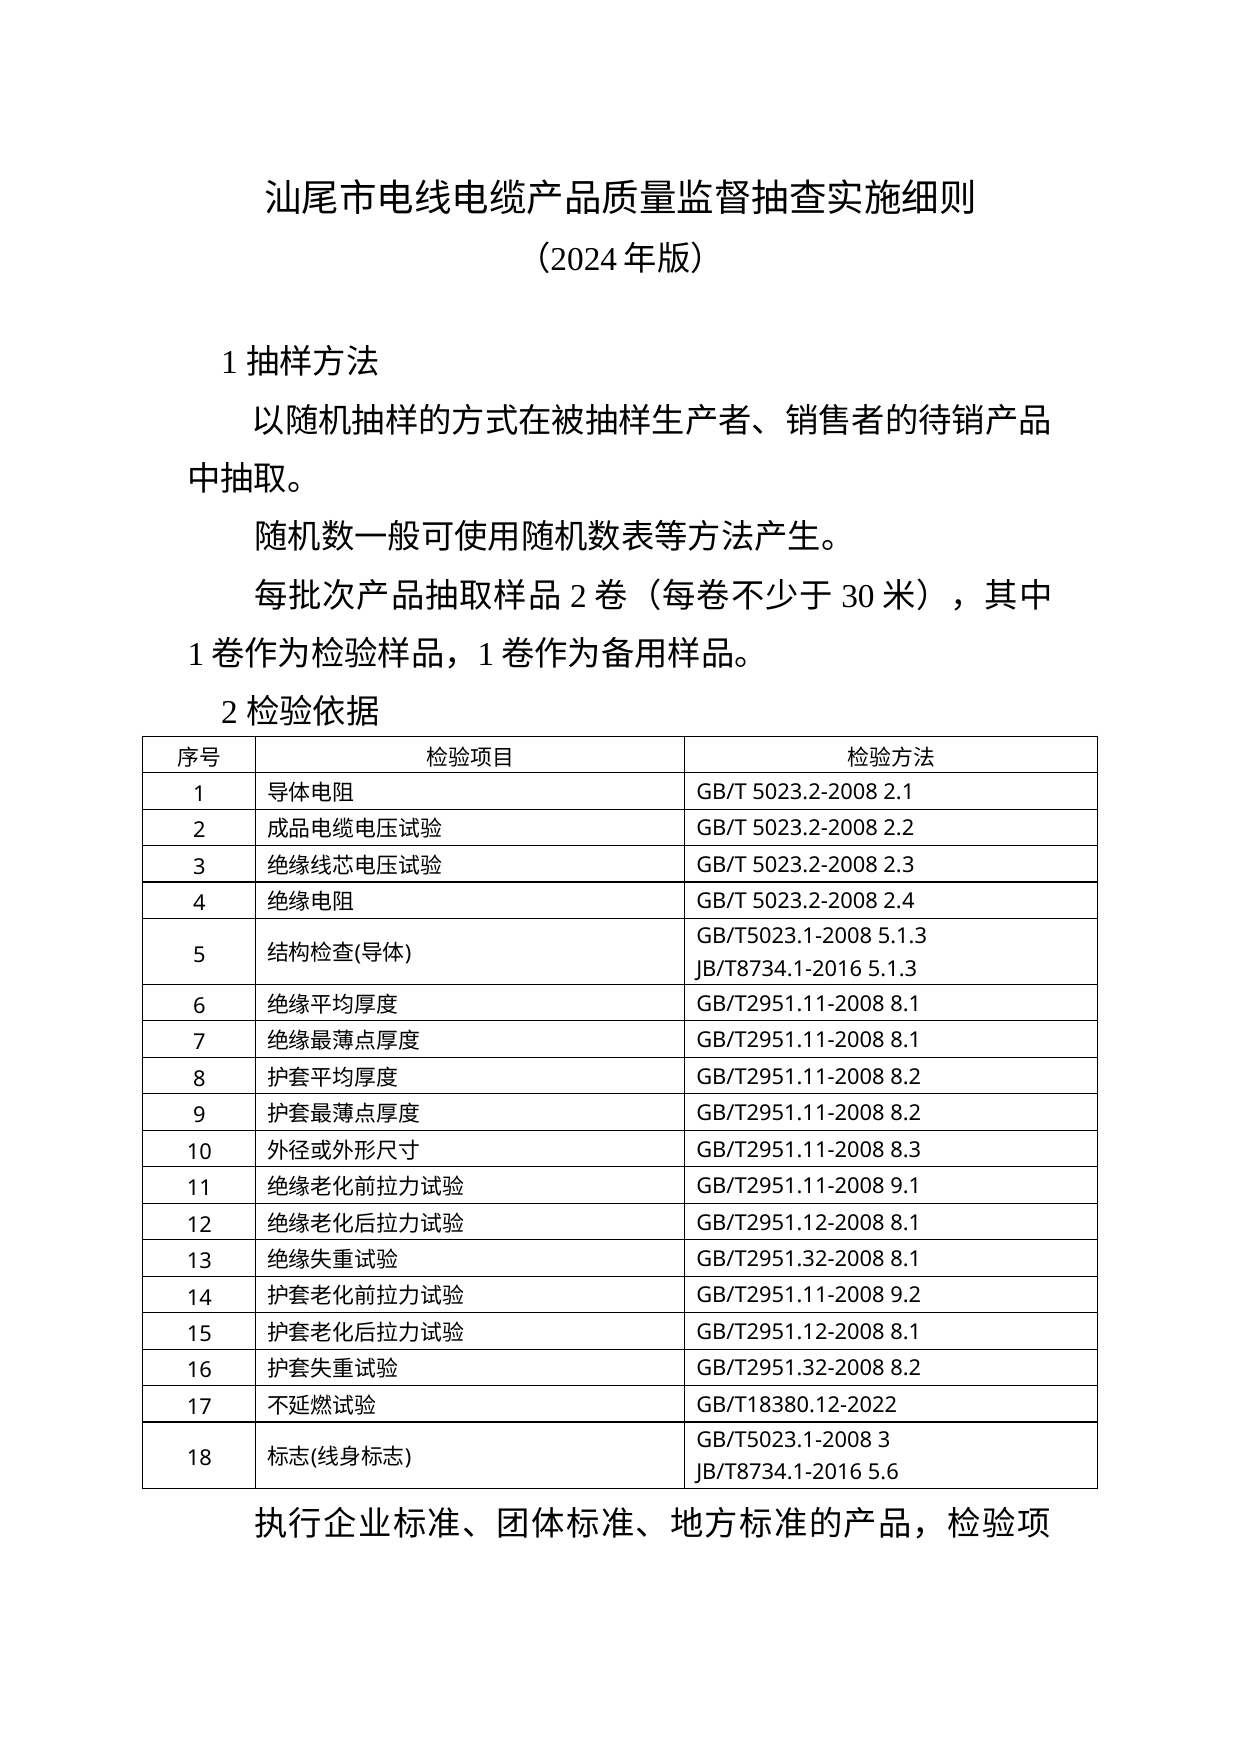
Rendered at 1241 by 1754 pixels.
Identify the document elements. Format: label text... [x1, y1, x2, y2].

table_cell 1 [143, 773, 255, 808]
table_cell GB/T 5023.2-2008 2.1 [685, 773, 1097, 808]
table_cell GB/T2951.11-2008 9.1 [685, 1167, 1097, 1203]
table_cell 9 [143, 1094, 255, 1130]
table_cell 10 [143, 1131, 255, 1166]
table_cell 18 [143, 1423, 255, 1487]
table_cell 护套失重试验 [256, 1350, 684, 1385]
table_cell GB/T2951.11-2008 8.1 [685, 985, 1097, 1020]
table_cell 4 [143, 883, 255, 918]
text （2024年版） [187, 224, 1053, 289]
table_cell 标志(线身标志) [256, 1423, 684, 1487]
table_cell GB/T 5023.2-2008 2.4 [685, 883, 1097, 918]
table_cell 外径或外形尺寸 [256, 1131, 684, 1166]
table_cell 12 [143, 1204, 255, 1239]
table_cell GB/T2951.12-2008 8.1 [685, 1313, 1097, 1348]
table_cell 绝缘老化前拉力试验 [256, 1167, 684, 1203]
table_cell 成品电缆电压试验 [256, 810, 684, 845]
table_cell 5 [143, 919, 255, 984]
table_cell GB/T2951.12-2008 8.1 [685, 1204, 1097, 1239]
table_header 序号 [143, 737, 255, 772]
table_cell GB/T5023.1-2008 5.1.3 JB/T8734.1-2016 5.1.3 [685, 919, 1097, 984]
table_cell 导体电阻 [256, 773, 684, 808]
table_cell 15 [143, 1313, 255, 1348]
text 汕尾市电线电缆产品质量监督抽查实施细则 [187, 162, 1053, 224]
table_cell 6 [143, 985, 255, 1020]
table_cell 17 [143, 1386, 255, 1421]
text 每批次产品抽取样品2卷（每卷不少于30米），其中1卷作为检验样品，1卷作为备用样品。 [187, 561, 1053, 677]
table_cell 绝缘平均厚度 [256, 985, 684, 1020]
table_cell 绝缘电阻 [256, 883, 684, 918]
table_cell GB/T2951.11-2008 8.2 [685, 1094, 1097, 1130]
table_cell 绝缘最薄点厚度 [256, 1021, 684, 1057]
table_cell GB/T 5023.2-2008 2.2 [685, 810, 1097, 845]
table_cell 护套老化前拉力试验 [256, 1277, 684, 1312]
table_cell 2 [143, 810, 255, 845]
table_cell 7 [143, 1021, 255, 1057]
table_cell GB/T18380.12-2022 [685, 1386, 1097, 1421]
table_cell GB/T2951.11-2008 8.2 [685, 1058, 1097, 1093]
table_cell GB/T 5023.2-2008 2.3 [685, 846, 1097, 881]
text 随机数一般可使用随机数表等方法产生。 [187, 502, 1053, 561]
table_cell 16 [143, 1350, 255, 1385]
table_cell 3 [143, 846, 255, 881]
table_cell GB/T2951.11-2008 8.3 [685, 1131, 1097, 1166]
table_cell 13 [143, 1240, 255, 1276]
table_cell 护套最薄点厚度 [256, 1094, 684, 1130]
table_cell GB/T5023.1-2008 3 JB/T8734.1-2016 5.6 [685, 1423, 1097, 1487]
table_cell 绝缘线芯电压试验 [256, 846, 684, 881]
table_cell 14 [143, 1277, 255, 1312]
table_cell 护套老化后拉力试验 [256, 1313, 684, 1348]
table_cell GB/T2951.32-2008 8.1 [685, 1240, 1097, 1276]
table_cell 护套平均厚度 [256, 1058, 684, 1093]
table_cell 不延燃试验 [256, 1386, 684, 1421]
table_cell 绝缘失重试验 [256, 1240, 684, 1276]
text 以随机抽样的方式在被抽样生产者、销售者的待销产品中抽取。 [187, 386, 1053, 502]
table_cell 11 [143, 1167, 255, 1203]
table_cell 8 [143, 1058, 255, 1093]
table_cell GB/T2951.32-2008 8.2 [685, 1350, 1097, 1385]
text 2 检验依据 [187, 677, 1053, 736]
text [187, 1489, 1053, 1547]
table_cell 结构检查(导体) [256, 919, 684, 984]
table_header 检验方法 [685, 737, 1097, 772]
table_header 检验项目 [256, 737, 684, 772]
text 1 抽样方法 [187, 327, 1053, 386]
table_cell GB/T2951.11-2008 8.1 [685, 1021, 1097, 1057]
table_cell GB/T2951.11-2008 9.2 [685, 1277, 1097, 1312]
table_cell 绝缘老化后拉力试验 [256, 1204, 684, 1239]
